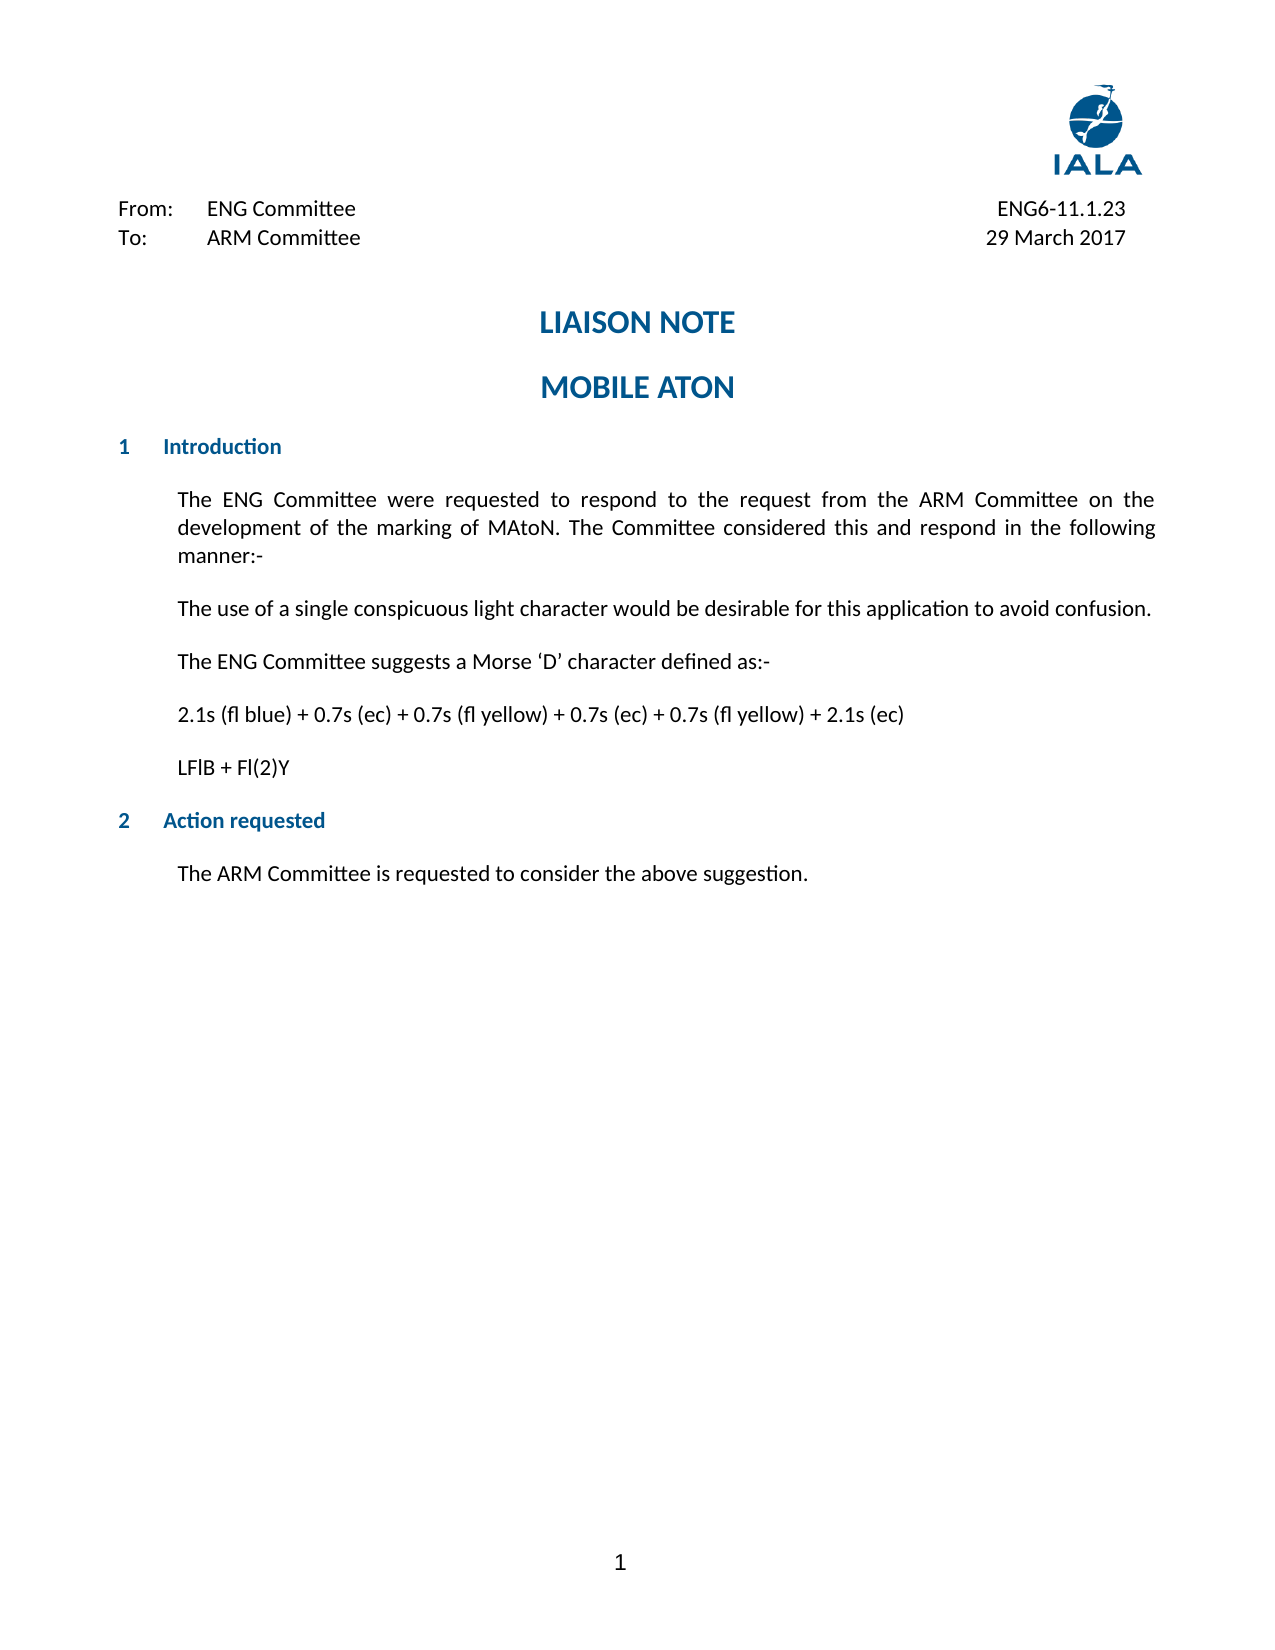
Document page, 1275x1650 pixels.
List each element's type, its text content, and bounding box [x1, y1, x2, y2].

table_cell 29 March 2017 [568, 223, 1137, 251]
subtitle Action requested [118, 806, 1157, 834]
table_header ENG6-11.1.23 [568, 195, 1137, 223]
text The ENG Committee were requested to respond to the request from the ARM Committee on the development of the marking of MAtoN. The Committee considered this and respond in the following manner:- [177, 485, 1157, 569]
text LFlB + Fl(2)Y [177, 753, 1157, 781]
table_header From: ENG Committee [107, 195, 568, 223]
picture [1034, 75, 1157, 195]
table_cell To: ARM Committee [107, 223, 568, 251]
title MOBILE ATON [118, 366, 1157, 407]
text The ENG Committee suggests a Morse ‘D’ character defined as:- [177, 647, 1157, 675]
text 2.1s (fl blue) + 0.7s (ec) + 0.7s (fl yellow) + 0.7s (ec) + 0.7s (fl yellow) + 2.1s (ec) [177, 700, 1157, 728]
text The ARM Committee is requested to consider the above suggestion. [177, 859, 1157, 887]
text The use of a single conspicuous light character would be desirable for this application to avoid confusion. [177, 594, 1157, 622]
title LIAISON NOTE [118, 301, 1157, 341]
subtitle Introduction [118, 432, 1157, 460]
